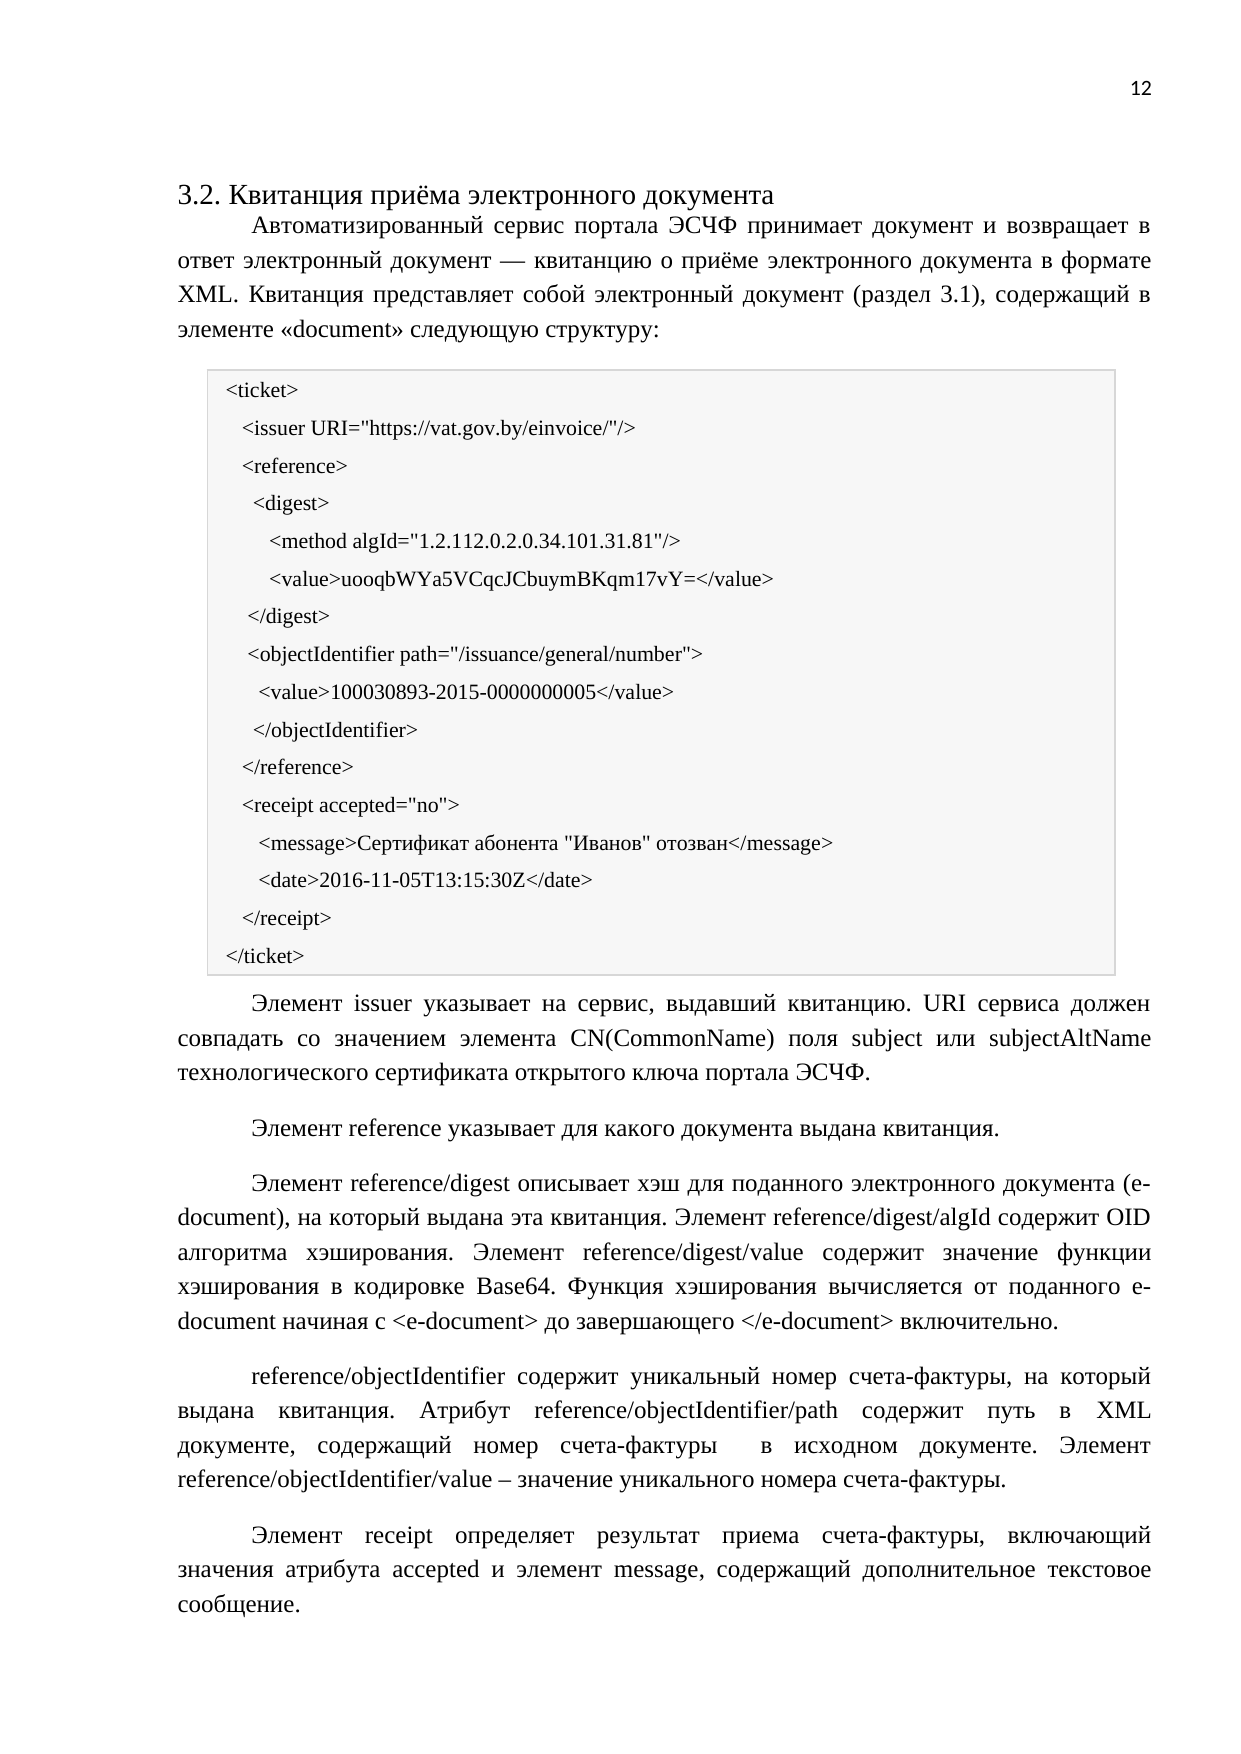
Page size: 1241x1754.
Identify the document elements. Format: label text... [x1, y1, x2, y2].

text Элемент reference указывает для какого документа выдана квитанция. [177, 1113, 1152, 1141]
text Элемент reference/digest описывает хэш для поданного электронного документа (e-document), на который выдана эта квитанция. Элемент reference/digest/algId содержит OID алгоритма хэширования. Элемент reference/digest/value содержит значение функции хэширования в кодировке Base64. Функция хэширования вычисляется от поданного e-document начиная с <e-document> до завершающего </e-document> включительно. [177, 1168, 1152, 1334]
text <message>Сертификат абонента "Иванов" отозван</message> [208, 822, 1114, 855]
text </objectIdentifier> [208, 709, 1114, 742]
text </reference> [208, 746, 1114, 779]
text <value>uooqbWYa5VCqcJCbuymBKqm17vY=</value> [208, 558, 1114, 591]
text <reference> [208, 445, 1114, 478]
text <digest> [208, 482, 1114, 516]
text <receipt accepted="no"> [208, 784, 1114, 817]
text </receipt> [208, 897, 1114, 930]
text reference/objectIdentifier содержит уникальный номер счета-фактуры, на который выдана квитанция. Атрибут reference/objectIdentifier/path содержит путь в XML документе, содержащий номер счета-фактуры в исходном документе. Элемент reference/objectIdentifier/value – значение уникального номера счета-фактуры. [177, 1361, 1152, 1493]
text Элемент receipt определяет результат приема счета-фактуры, включающий значения атрибута accepted и элемент message, содержащий дополнительное текстовое сообщение. [177, 1520, 1152, 1618]
text Элемент issuer указывает на сервис, выдавший квитанцию. URI сервиса должен совпадать со значением элемента CN(CommonName) поля subject или subjectAltName технологического сертификата открытого ключа портала ЭСЧФ. [177, 988, 1152, 1086]
text <date>2016-11-05T13:15:30Z</date> [208, 859, 1114, 893]
text <objectIdentifier path="/issuance/general/number"> [208, 633, 1114, 666]
text <issuer URI="https://vat.gov.by/einvoice/"/> [208, 407, 1114, 440]
text <value>100030893-2015-0000000005</value> [208, 671, 1114, 704]
text Автоматизированный сервис портала ЭСЧФ принимает документ и возвращает в ответ электронный документ — квитанцию о приёме электронного документа в формате XML. Квитанция представляет собой электронный документ (раздел 3.1), содержащий в элементе «document» следующую структуру: [177, 211, 1152, 343]
subtitle 3.2. Квитанция приёма электронного документа [177, 177, 1152, 211]
text <method algId="1.2.112.0.2.0.34.101.31.81"/> [208, 520, 1114, 553]
text <ticket> [208, 371, 1114, 402]
text </digest> [208, 596, 1114, 629]
text </ticket> [208, 935, 1114, 974]
